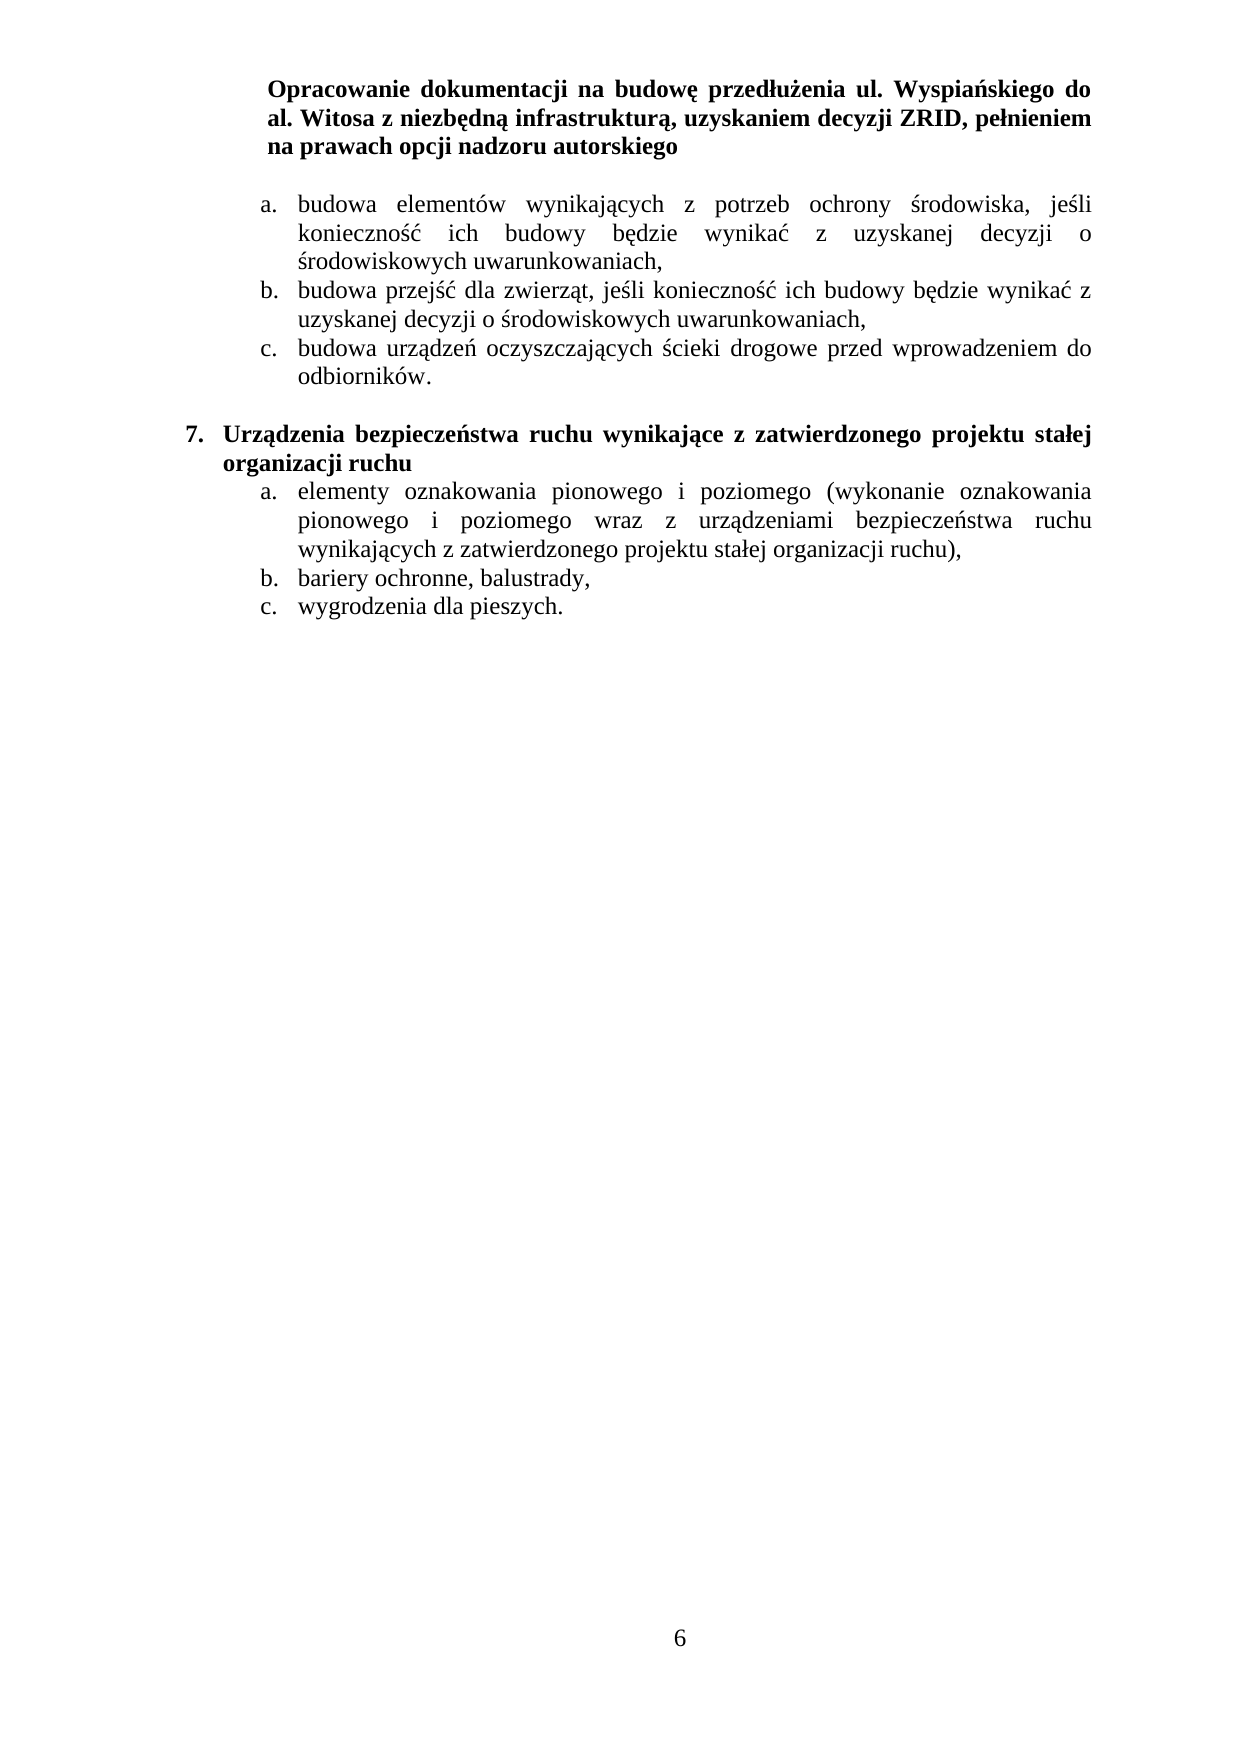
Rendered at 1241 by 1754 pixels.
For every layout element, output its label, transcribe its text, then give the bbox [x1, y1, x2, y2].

list wygrodzenia dla pieszych. [260, 591, 1092, 620]
list budowa elementów wynikających z potrzeb ochrony środowiska, jeśli konieczność ich budowy będzie wynikać z uzyskanej decyzji o środowiskowych uwarunkowaniach, [260, 189, 1092, 275]
list Urządzenia bezpieczeństwa ruchu wynikające z zatwierdzonego projektu stałej organizacji ruchu [185, 419, 1092, 476]
list elementy oznakowania pionowego i poziomego (wykonanie oznakowania pionowego i poziomego wraz z urządzeniami bezpieczeństwa ruchu wynikających z zatwierdzonego projektu stałej organizacji ruchu), [260, 476, 1092, 563]
list bariery ochronne, balustrady, [260, 563, 1092, 591]
list budowa urządzeń oczyszczających ścieki drogowe przed wprowadzeniem do odbiorników. [260, 333, 1092, 390]
list budowa przejść dla zwierząt, jeśli konieczność ich budowy będzie wynikać z uzyskanej decyzji o środowiskowych uwarunkowaniach, [260, 275, 1092, 333]
